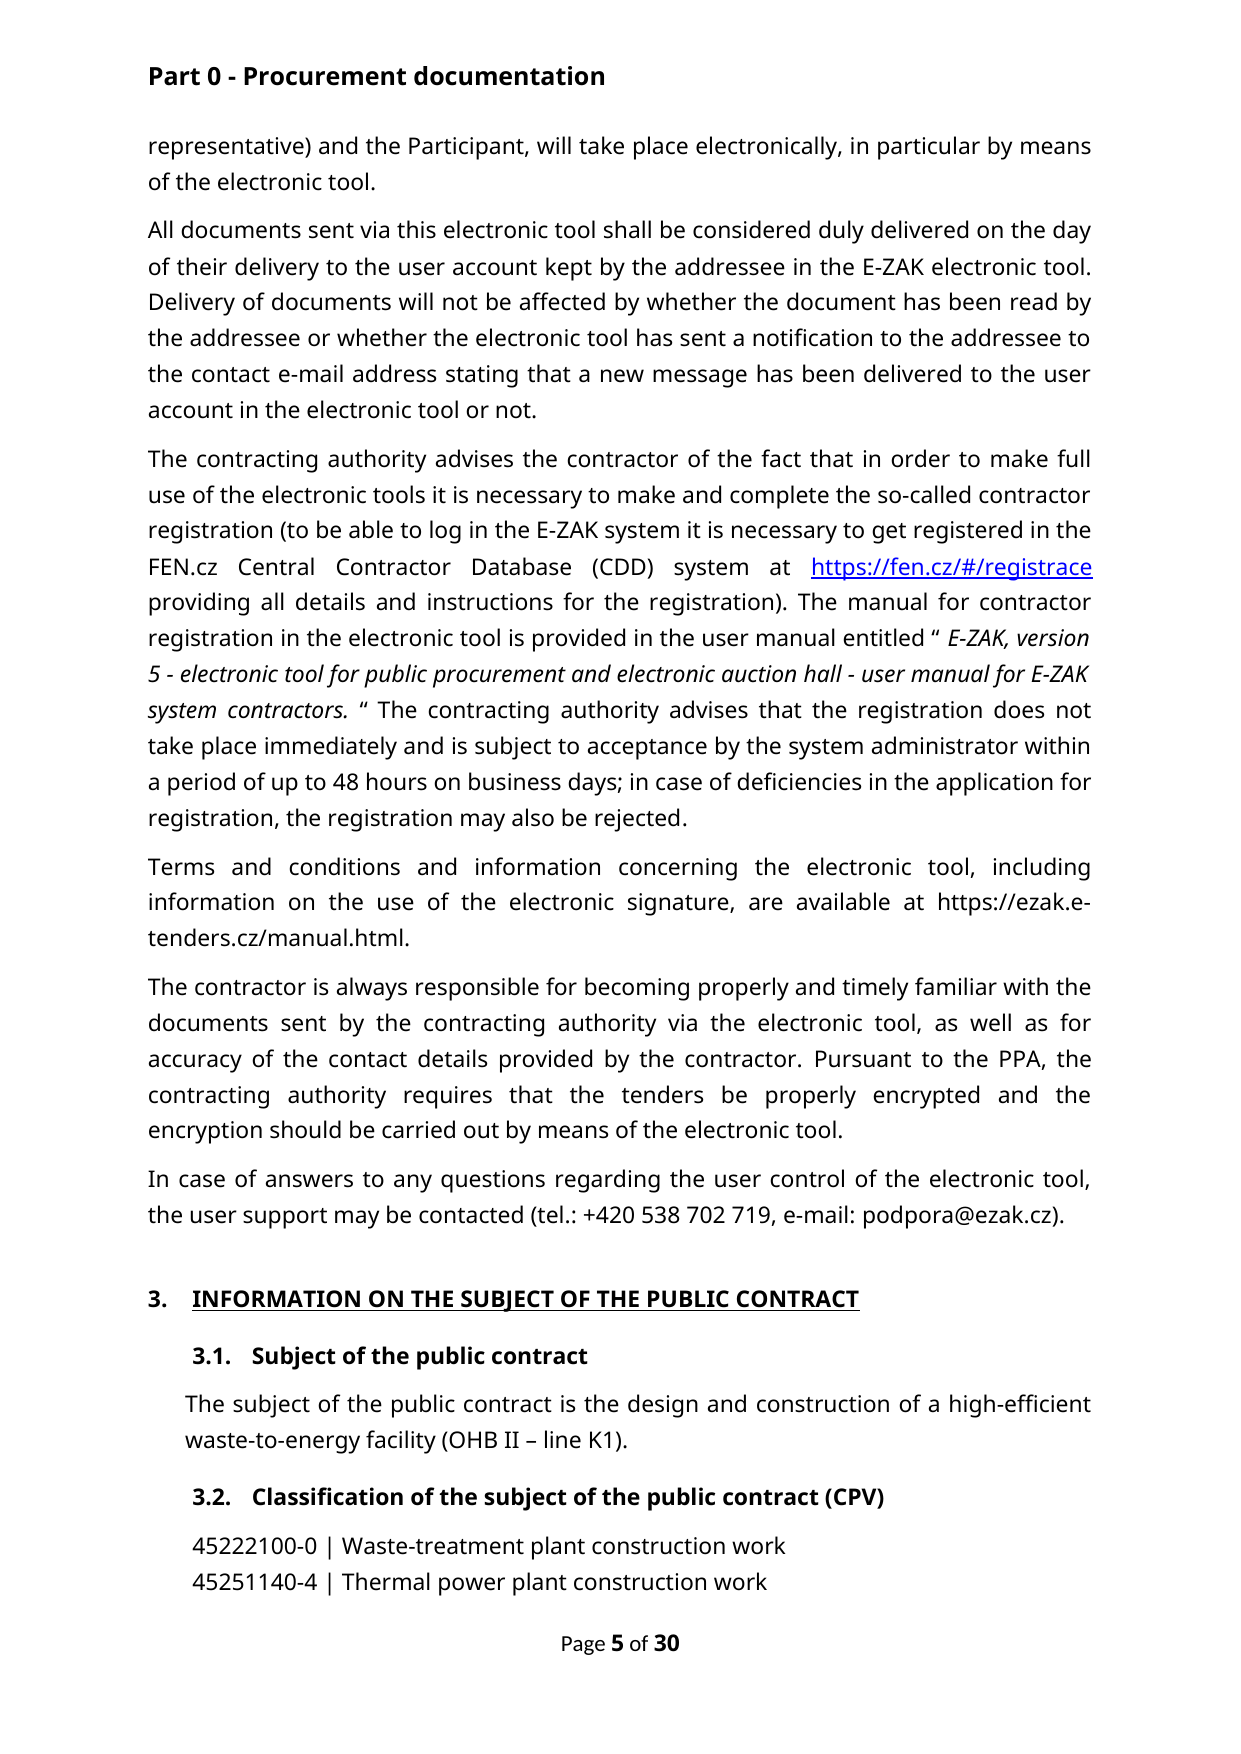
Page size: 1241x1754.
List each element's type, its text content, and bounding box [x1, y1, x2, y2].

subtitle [148, 130, 1092, 197]
subtitle Classification of the subject of the public contract (CPV) [192, 1481, 1092, 1512]
subtitle Subject of the public contract [192, 1340, 1092, 1371]
text Terms and conditions and information concerning the electronic tool, including information on the use of the electronic signature, are available at https://ezak.e-tenders.cz/manual.html. [148, 850, 1092, 953]
subtitle All documents sent via this electronic tool shall be considered duly delivered on the day of their delivery to the user account kept by the addressee in the E-ZAK electronic tool. Delivery of documents will not be affected by whether the document has been read by the addressee or whether the electronic tool has sent a notification to the addressee to the contact e-mail address stating that a new message has been delivered to the user account in the electronic tool or not. [148, 214, 1092, 425]
text In case of answers to any questions regarding the user control of the electronic tool, the user support may be contacted (tel.: +420 538 702 719, e-mail: podpora@ezak.cz). [148, 1163, 1092, 1230]
list The subject of the public contract is the design and construction of a high-efficient waste-to-energy facility (OHB II – line K1). [185, 1388, 1092, 1456]
subtitle The contracting authority advises the contractor of the fact that in order to make full use of the electronic tools it is necessary to make and complete the so-called contractor registration (to be able to log in the E-ZAK system it is necessary to get registered in the FEN.cz Central Contractor Database (CDD) system at https://fen.cz/#/registrace providing all details and instructions for the registration). The manual for contractor registration in the electronic tool is provided in the user manual entitled “ E-ZAK, version 5 - electronic tool for public procurement and electronic auction hall - user manual for E-ZAK system contractors. “ The contracting authority advises that the registration does not take place immediately and is subject to acceptance by the system administrator within a period of up to 48 hours on business days; in case of deficiencies in the application for registration, the registration may also be rejected. [148, 443, 1092, 833]
text 45251140-4 | Thermal power plant construction work [192, 1566, 1092, 1597]
text 45222100-0 | Waste-treatment plant construction work [192, 1529, 1092, 1561]
subtitle INFORMATION ON THE SUBJECT OF THE PUBLIC CONTRACT [148, 1283, 1092, 1314]
subtitle The contractor is always responsible for becoming properly and timely familiar with the documents sent by the contracting authority via the electronic tool, as well as for accuracy of the contact details provided by the contractor. Pursuant to the PPA, the contracting authority requires that the tenders be properly encrypted and the encryption should be carried out by means of the electronic tool. [148, 971, 1092, 1146]
